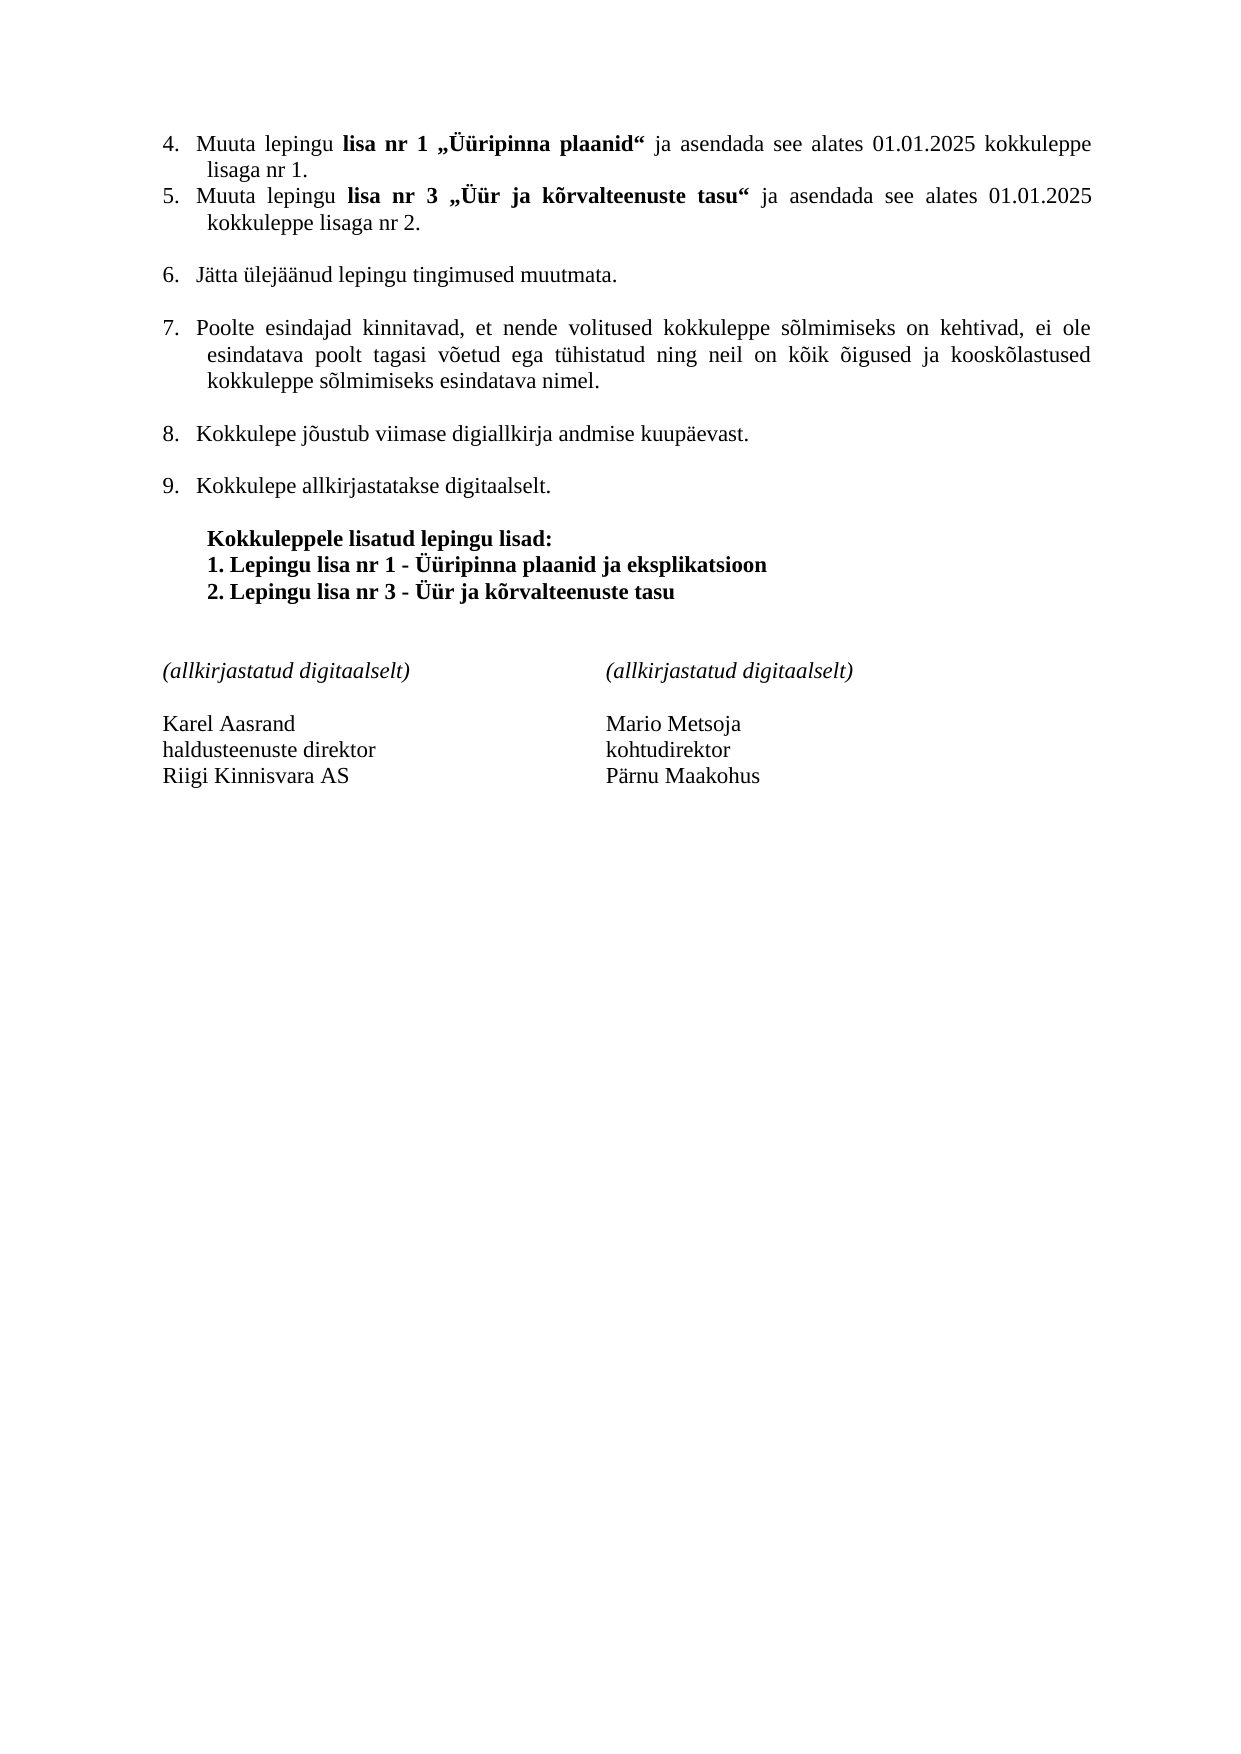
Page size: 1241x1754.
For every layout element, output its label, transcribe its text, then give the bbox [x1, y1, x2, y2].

list Kokkulepe jõustub viimase digiallkirja andmise kuupäevast. [162, 420, 1093, 446]
list Muuta lepingu lisa nr 1 „Üüripinna plaanid“ ja asendada see alates 01.01.2025 kokkuleppe lisaga nr 1. [162, 130, 1093, 182]
text 2. Lepingu lisa nr 3 - Üür ja kõrvalteenuste tasu [162, 578, 1093, 604]
text (allkirjastatud digitaalselt) (allkirjastatud digitaalselt) [162, 657, 1093, 683]
list Muuta lepingu lisa nr 3 „Üür ja kõrvalteenuste tasu“ ja asendada see alates 01.01.2025 kokkuleppe lisaga nr 2. [162, 182, 1093, 235]
text 1. Lepingu lisa nr 1 - Üüripinna plaanid ja eksplikatsioon [162, 551, 1093, 578]
text haldusteenuste direktor kohtudirektor [162, 736, 1093, 762]
list Poolte esindajad kinnitavad, et nende volitused kokkuleppe sõlmimiseks on kehtivad, ei ole esindatava poolt tagasi võetud ega tühistatud ning neil on kõik õigused ja kooskõlastused kokkuleppe sõlmimiseks esindatava nimel. [162, 314, 1093, 393]
text Kokkuleppele lisatud lepingu lisad: [207, 525, 1093, 551]
text Riigi Kinnisvara AS Pärnu Maakohus [162, 762, 1093, 789]
text Karel Aasrand Mario Metsoja [162, 709, 1093, 736]
list Kokkulepe allkirjastatakse digitaalselt. [162, 472, 1093, 499]
list Jätta ülejäänud lepingu tingimused muutmata. [162, 262, 1093, 288]
